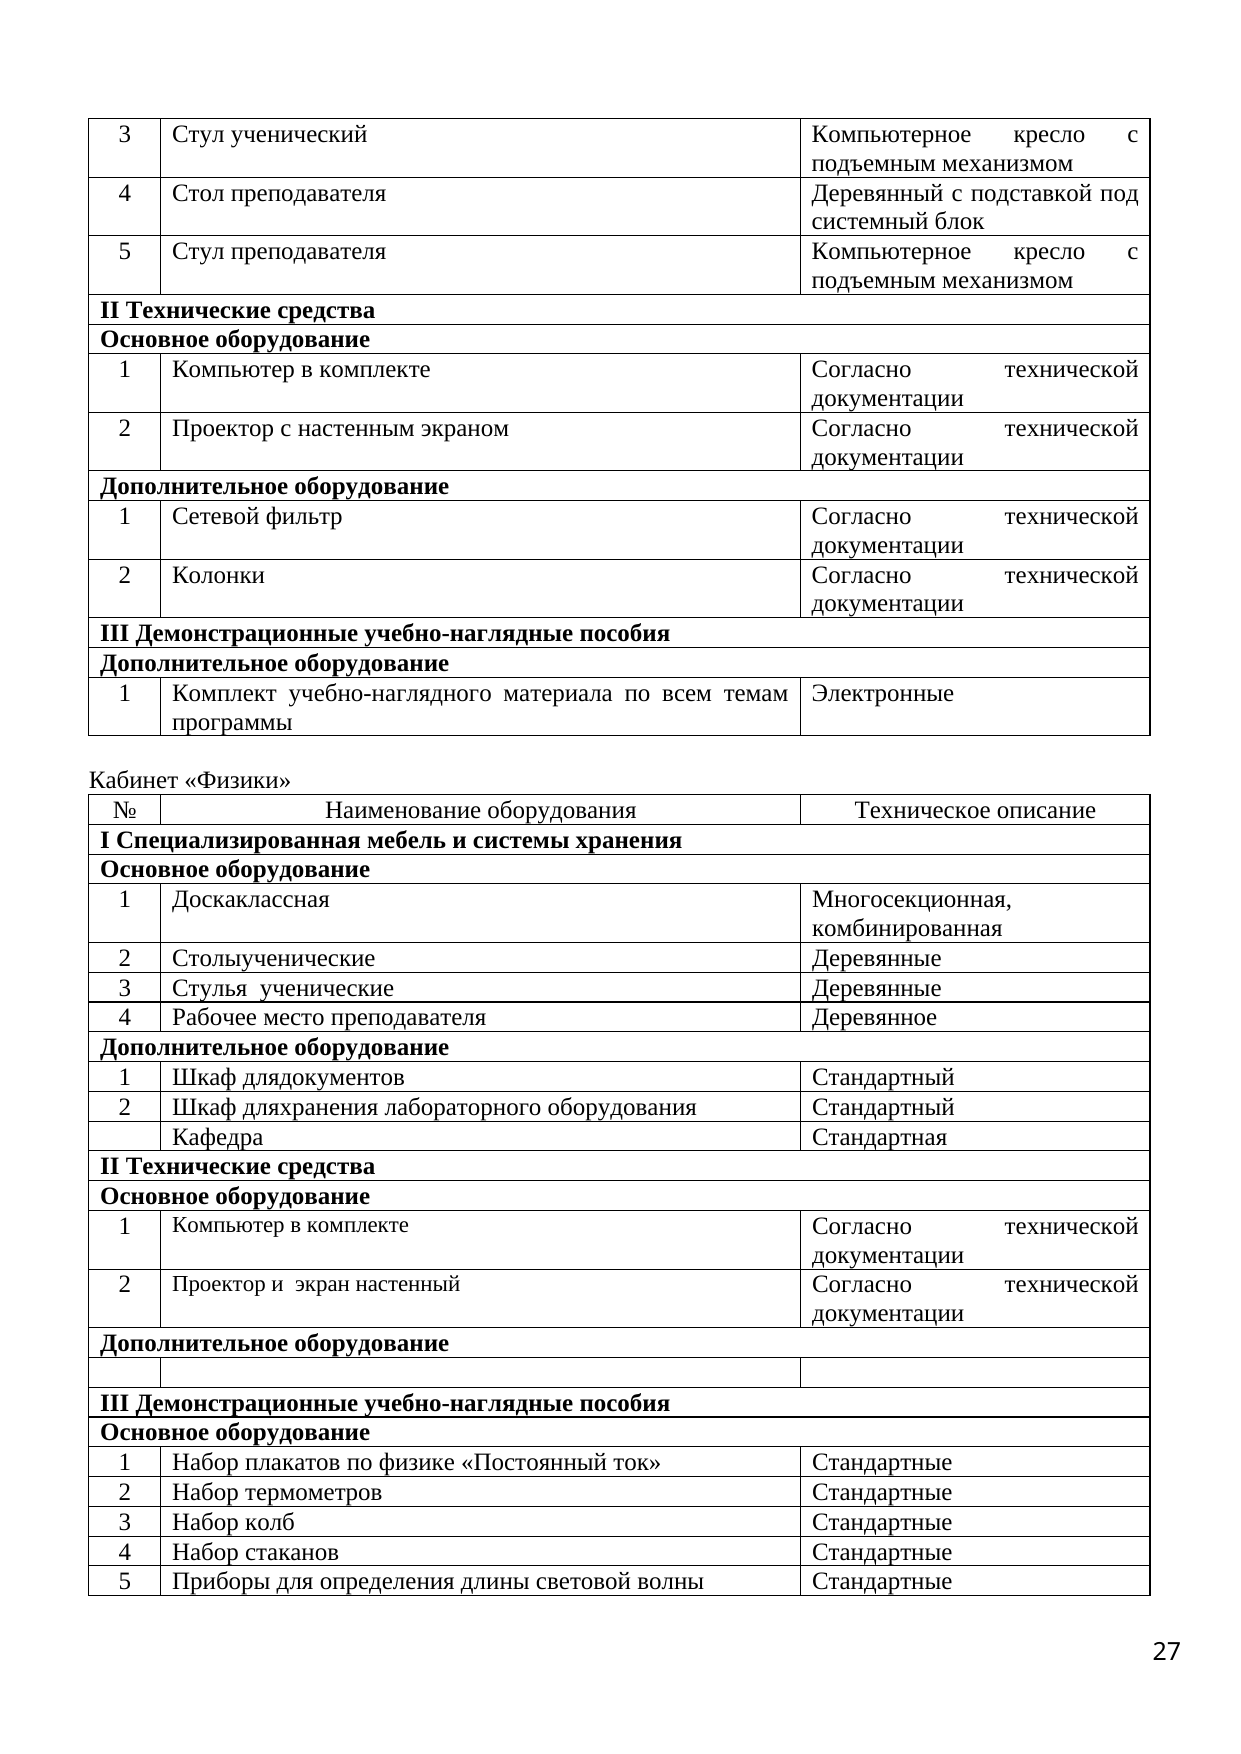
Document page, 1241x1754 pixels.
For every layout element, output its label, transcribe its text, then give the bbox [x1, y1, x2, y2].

table_cell Шкаф дляхранения лабораторного оборудования [161, 1092, 800, 1121]
table_cell Набор стаканов [161, 1537, 800, 1565]
table_cell Компьютерное кресло с подъемным механизмом [801, 236, 1149, 294]
table_cell 2 [89, 560, 160, 617]
table_cell Основное оборудование [89, 855, 1149, 883]
table_cell Колонки [161, 560, 800, 617]
table_cell Стулья ученические [161, 973, 800, 1001]
table_cell 4 [89, 1537, 160, 1565]
table_cell 3 [89, 973, 160, 1001]
table_cell Согласно технической документации [801, 413, 1149, 470]
table_cell Компьютерное кресло с подъемным механизмом [801, 119, 1149, 177]
table_cell 2 [89, 943, 160, 972]
table_cell Деревянный с подставкой под системный блок [801, 178, 1149, 235]
table_cell Стандартные [801, 1477, 1149, 1506]
table_cell Электронные [801, 678, 1149, 735]
table_cell Согласно технической документации [801, 354, 1149, 412]
table_cell Дополнительное оборудование [89, 1328, 1149, 1357]
table_cell 2 [89, 1092, 160, 1121]
table_cell 1 [89, 501, 160, 559]
table_cell Стол преподавателя [161, 178, 800, 235]
table_cell III Демонстрационные учебно-наглядные пособия [89, 618, 1149, 647]
table_cell Дополнительное оборудование [89, 1032, 1149, 1061]
table_cell Проектор и экран настенный [161, 1270, 800, 1327]
table_cell Основное оборудование [89, 325, 1149, 353]
table_cell Деревянные [801, 943, 1149, 972]
table_cell Набор колб [161, 1507, 800, 1536]
table_cell 5 [89, 1566, 160, 1595]
table_cell 2 [89, 413, 160, 470]
table_cell Стандартный [801, 1062, 1149, 1091]
table_cell II Технические средства [89, 295, 1149, 323]
table_cell Рабочее место преподавателя [161, 1003, 800, 1031]
table_cell Стандартные [801, 1537, 1149, 1565]
table_cell 4 [89, 1003, 160, 1031]
table_cell Многосекционная, комбинированная [801, 884, 1149, 942]
table_cell [161, 1358, 800, 1387]
table_cell Шкаф длядокументов [161, 1062, 800, 1091]
table_cell 1 [89, 354, 160, 412]
table_cell Стандартные [801, 1566, 1149, 1595]
table_cell Кафедра [161, 1122, 800, 1150]
table_cell Столыученические [161, 943, 800, 972]
table_cell 5 [89, 236, 160, 294]
table_cell 1 [89, 1211, 160, 1268]
table_cell Приборы для определения длины световой волны [161, 1566, 800, 1595]
table_cell 3 [89, 1507, 160, 1536]
table_cell 3 [89, 119, 160, 177]
table_cell Дополнительное оборудование [89, 648, 1149, 677]
table_cell Стандартные [801, 1507, 1149, 1536]
table_cell 2 [89, 1477, 160, 1506]
table_cell Проектор с настенным экраном [161, 413, 800, 470]
table_cell [89, 1358, 160, 1387]
text Кабинет «Физики» [15, 765, 1181, 794]
table_cell Набор термометров [161, 1477, 800, 1506]
table_cell 1 [89, 1447, 160, 1476]
table_cell 1 [89, 678, 160, 735]
table_cell Стандартная [801, 1122, 1149, 1150]
table_cell Компьютер в комплекте [161, 354, 800, 412]
table_header № [89, 795, 160, 824]
table_cell I Специализированная мебель и системы хранения [89, 825, 1149, 853]
table_cell Стул ученический [161, 119, 800, 177]
table_cell Согласно технической документации [801, 1211, 1149, 1268]
table_cell Набор плакатов по физике «Постоянный ток» [161, 1447, 800, 1476]
table_cell Основное оборудование [89, 1181, 1149, 1210]
table_cell Стул преподавателя [161, 236, 800, 294]
table_cell II Технические средства [89, 1151, 1149, 1180]
table_cell Дополнительное оборудование [89, 471, 1149, 500]
table_cell Стандартный [801, 1092, 1149, 1121]
table_cell [89, 1122, 160, 1150]
table_cell III Демонстрационные учебно-наглядные пособия [89, 1388, 1149, 1416]
table_cell Доскаклассная [161, 884, 800, 942]
table_cell Деревянные [801, 973, 1149, 1001]
table_cell 4 [89, 178, 160, 235]
table_cell Компьютер в комплекте [161, 1211, 800, 1268]
table_cell Согласно технической документации [801, 560, 1149, 617]
table_cell Согласно технической документации [801, 501, 1149, 559]
table_cell [801, 1358, 1149, 1387]
table_cell Сетевой фильтр [161, 501, 800, 559]
table_header Техническое описание [801, 795, 1149, 824]
table_cell Деревянное [801, 1003, 1149, 1031]
table_cell 1 [89, 1062, 160, 1091]
table_cell Комплект учебно-наглядного материала по всем темам программы [161, 678, 800, 735]
table_cell Согласно технической документации [801, 1270, 1149, 1327]
table_cell 2 [89, 1270, 160, 1327]
table_cell Стандартные [801, 1447, 1149, 1476]
table_header Наименование оборудования [161, 795, 800, 824]
table_cell 1 [89, 884, 160, 942]
table_cell Основное оборудование [89, 1418, 1149, 1446]
